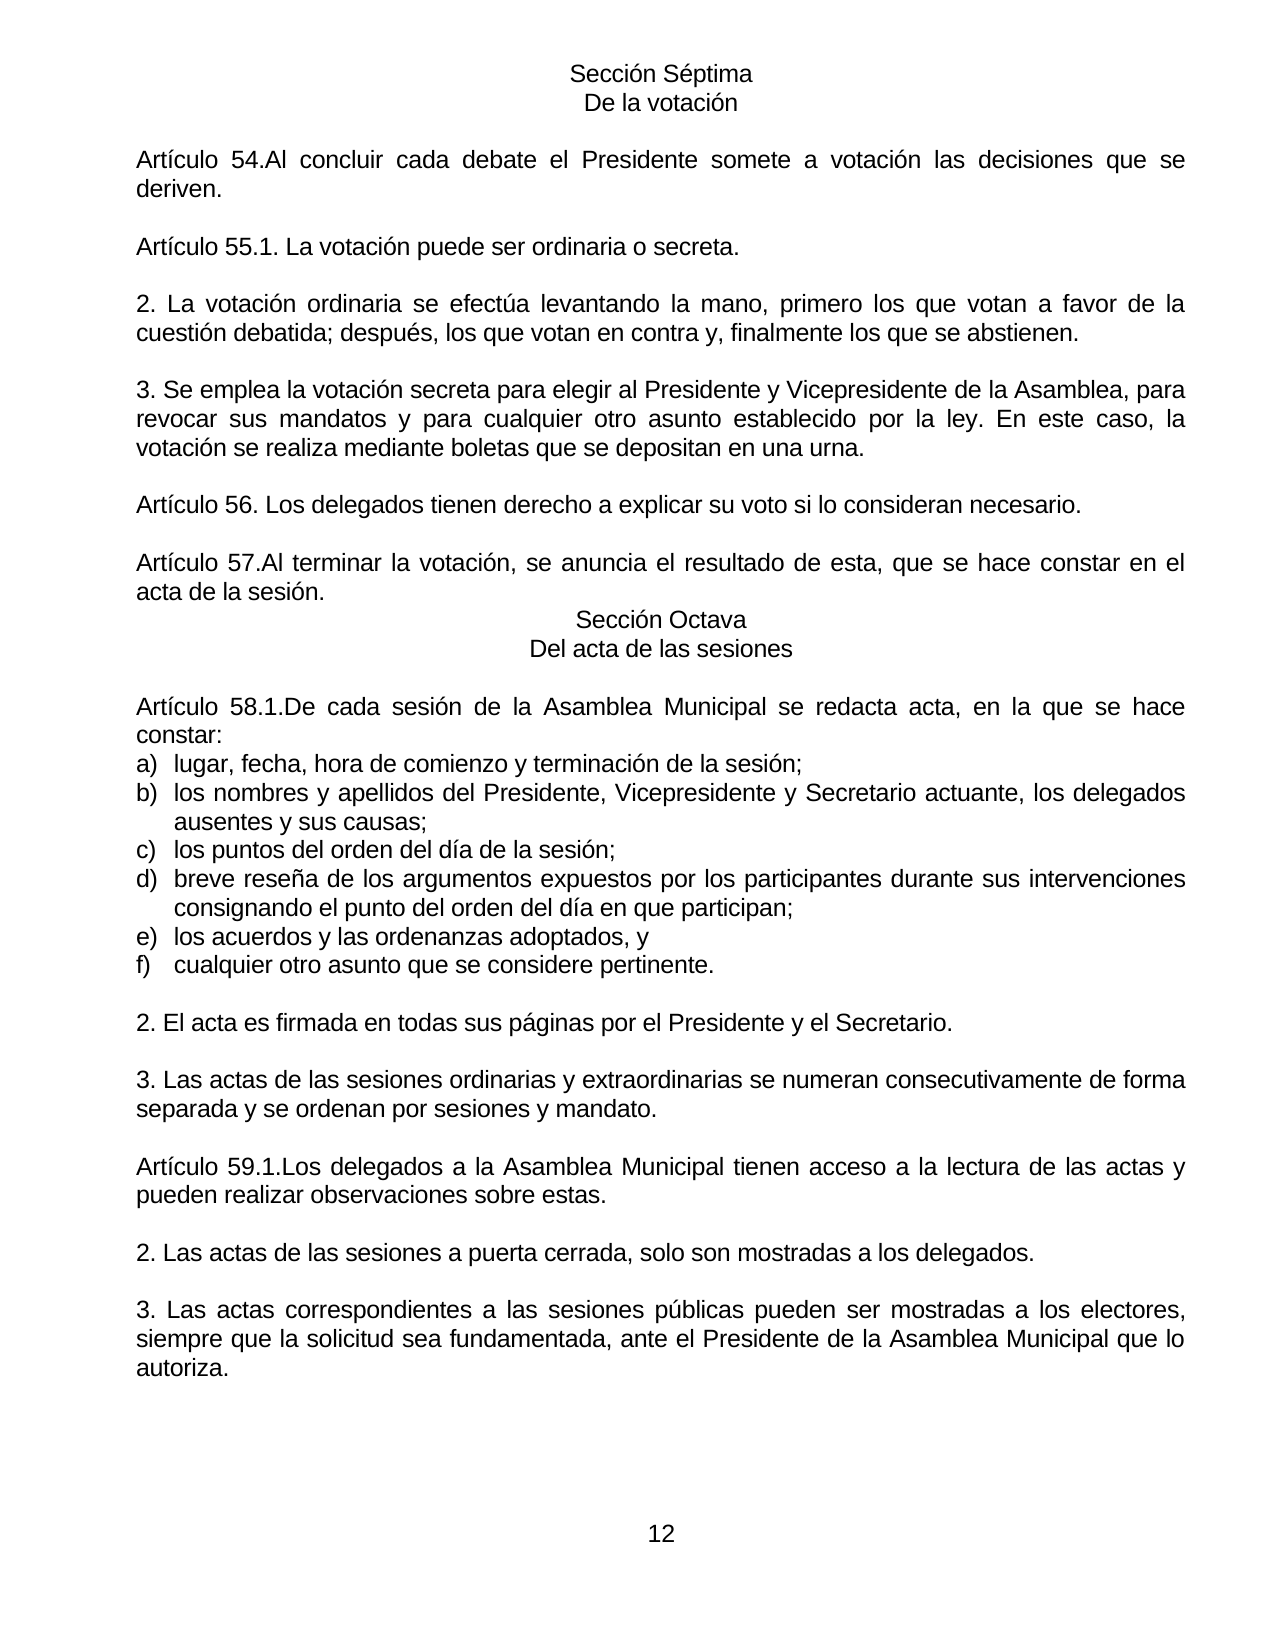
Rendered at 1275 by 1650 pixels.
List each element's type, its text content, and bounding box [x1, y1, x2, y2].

text 2. Las actas de las sesiones a puerta cerrada, solo son mostradas a los delegados. [136, 1238, 1186, 1267]
text 3. Se emplea la votación secreta para elegir al Presidente y Vicepresidente de la Asamblea, para revocar sus mandatos y para cualquier otro asunto establecido por la ley. En este caso, la votación se realiza mediante boletas que se depositan en una urna. [136, 375, 1186, 462]
text Artículo 55.1. La votación puede ser ordinaria o secreta. [136, 232, 1186, 260]
text Sección Octava [136, 605, 1186, 634]
text Artículo 54.Al concluir cada debate el Presidente somete a votación las decisiones que se deriven. [136, 145, 1186, 203]
list los puntos del orden del día de la sesión; [136, 835, 1186, 864]
text Artículo 57.Al terminar la votación, se anuncia el resultado de esta, que se hace constar en el acta de la sesión. [136, 548, 1186, 605]
list los nombres y apellidos del Presidente, Vicepresidente y Secretario actuante, los delegados ausentes y sus causas; [136, 778, 1186, 835]
text De la votación [136, 88, 1186, 117]
text Del acta de las sesiones [136, 634, 1186, 663]
text 3. Las actas correspondientes a las sesiones públicas pueden ser mostradas a los electores, siempre que la solicitud sea fundamentada, ante el Presidente de la Asamblea Municipal que lo autoriza. [136, 1295, 1186, 1382]
text Artículo 58.1.De cada sesión de la Asamblea Municipal se redacta acta, en la que se hace constar: [136, 692, 1186, 749]
text Artículo 56. Los delegados tienen derecho a explicar su voto si lo consideran necesario. [136, 490, 1186, 519]
text Artículo 59.1.Los delegados a la Asamblea Municipal tienen acceso a la lectura de las actas y pueden realizar observaciones sobre estas. [136, 1152, 1186, 1209]
list los acuerdos y las ordenanzas adoptados, y [136, 922, 1186, 950]
text Sección Séptima [136, 59, 1186, 88]
list cualquier otro asunto que se considere pertinente. [136, 950, 1186, 979]
text 2. La votación ordinaria se efectúa levantando la mano, primero los que votan a favor de la cuestión debatida; después, los que votan en contra y, finalmente los que se abstienen. [136, 289, 1186, 347]
list breve reseña de los argumentos expuestos por los participantes durante sus intervenciones consignando el punto del orden del día en que participan; [136, 864, 1186, 922]
text 3. Las actas de las sesiones ordinarias y extraordinarias se numeran consecutivamente de forma separada y se ordenan por sesiones y mandato. [136, 1065, 1186, 1123]
text 2. El acta es firmada en todas sus páginas por el Presidente y el Secretario. [136, 1008, 1186, 1037]
list lugar, fecha, hora de comienzo y terminación de la sesión; [136, 749, 1186, 778]
